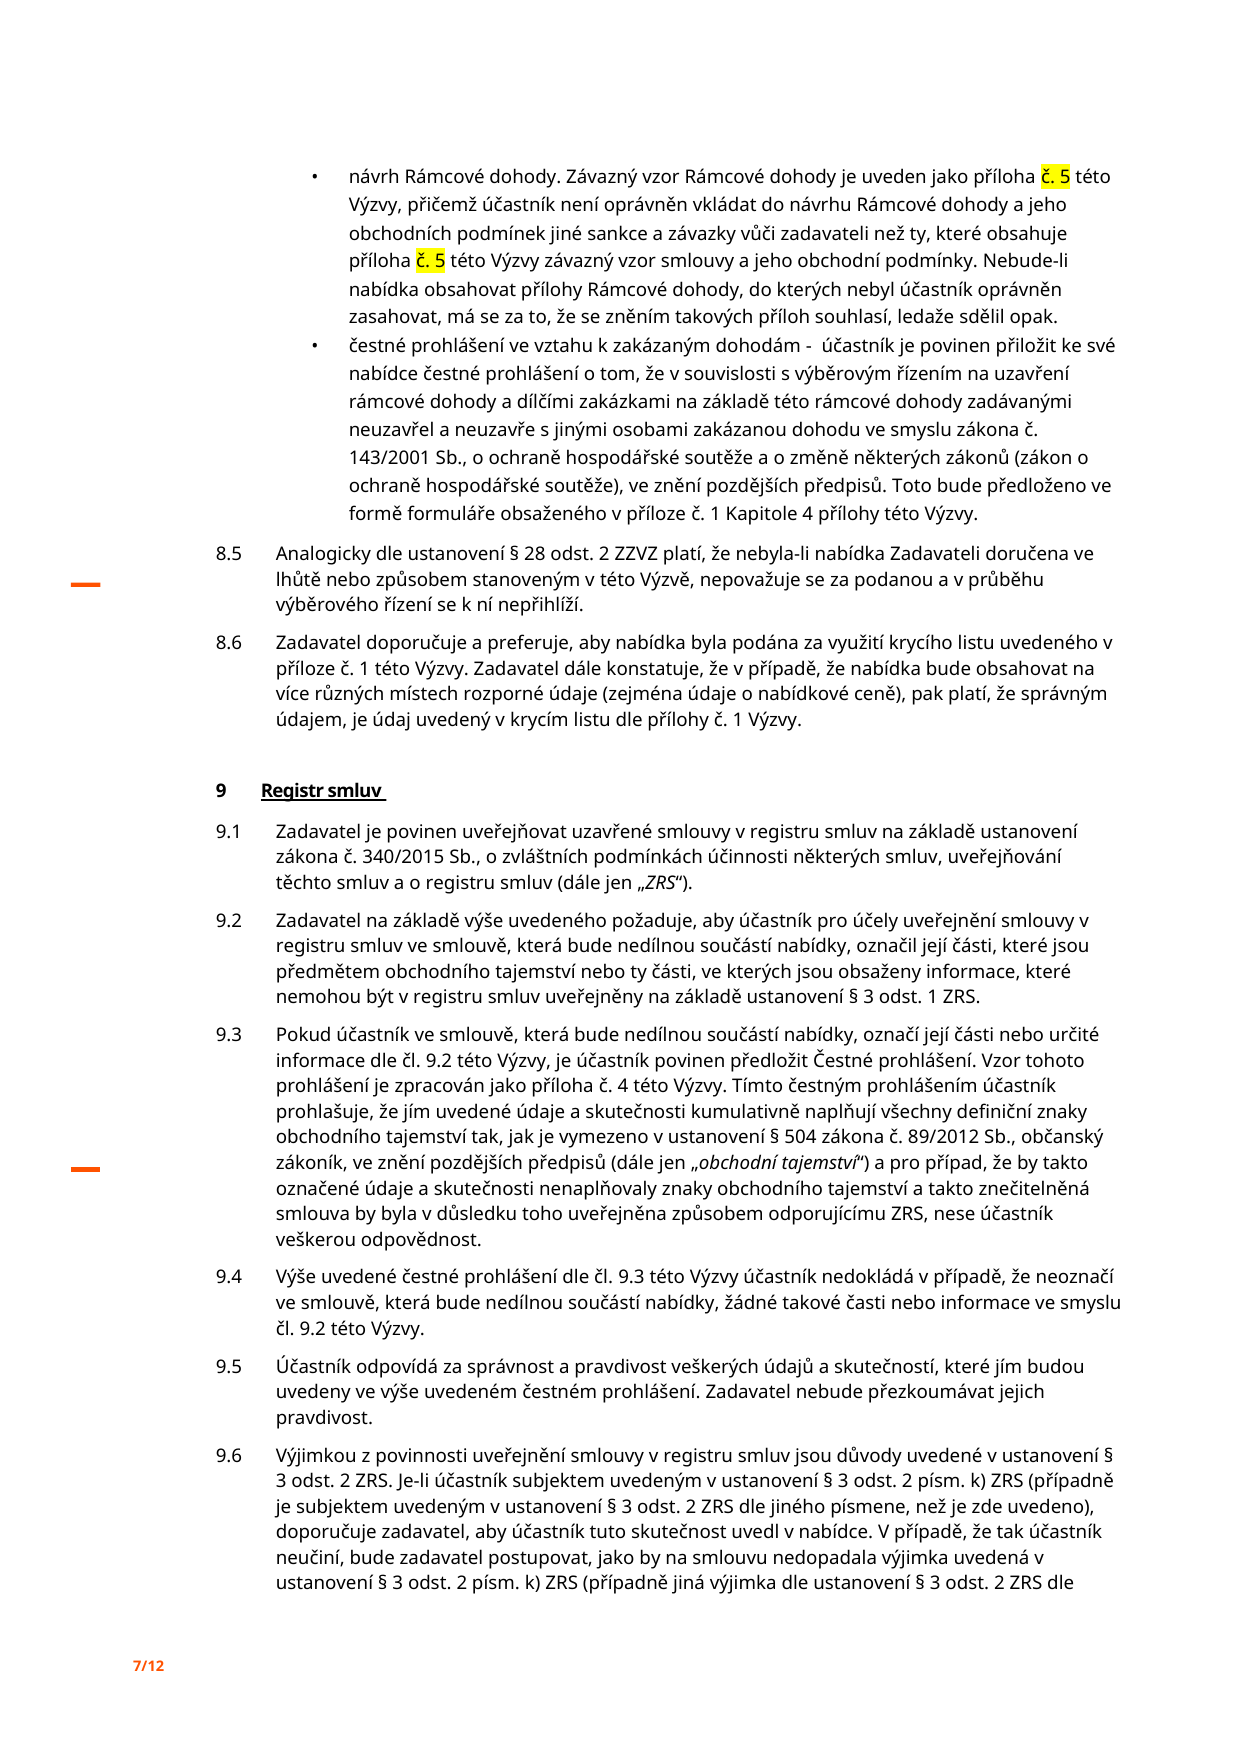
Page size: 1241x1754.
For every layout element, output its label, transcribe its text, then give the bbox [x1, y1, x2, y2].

subtitle Registr smluv [216, 777, 1122, 803]
list čestné prohlášení ve vztahu k zakázaným dohodám - účastník je povinen přiložit ke své nabídce čestné prohlášení o tom, že v souvislosti s výběrovým řízením na uzavření rámcové dohody a dílčími zakázkami na základě této rámcové dohody zadávanými neuzavřel a neuzavře s jinými osobami zakázanou dohodu ve smyslu zákona č. 143/2001 Sb., o ochraně hospodářské soutěže a o změně některých zákonů (zákon o ochraně hospodářské soutěže), ve znění pozdějších předpisů. Toto bude předloženo ve formě formuláře obsaženého v příloze č. 1 Kapitole 4 přílohy této Výzvy. [311, 332, 1122, 526]
subtitle Analogicky dle ustanovení § 28 odst. 2 ZZVZ platí, že nebyla-li nabídka Zadavateli doručena ve lhůtě nebo způsobem stanoveným v této Výzvě, nepovažuje se za podanou a v průběhu výběrového řízení se k ní nepřihlíží. [216, 541, 1122, 617]
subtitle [216, 1442, 1122, 1595]
list návrh Rámcové dohody. Závazný vzor Rámcové dohody je uveden jako příloha č. 5 této Výzvy, přičemž účastník není oprávněn vkládat do návrhu Rámcové dohody a jeho obchodních podmínek jiné sankce a závazky vůči zadavateli než ty, které obsahuje příloha č. 5 této Výzvy závazný vzor smlouvy a jeho obchodní podmínky. Nebude-li nabídka obsahovat přílohy Rámcové dohody, do kterých nebyl účastník oprávněn zasahovat, má se za to, že se zněním takových příloh souhlasí, ledaže sdělil opak. [311, 164, 1122, 329]
subtitle Pokud účastník ve smlouvě, která bude nedílnou součástí nabídky, označí její části nebo určité informace dle čl. 9.2 této Výzvy, je účastník povinen předložit Čestné prohlášení. Vzor tohoto prohlášení je zpracován jako příloha č. 4 této Výzvy. Tímto čestným prohlášením účastník prohlašuje, že jím uvedené údaje a skutečnosti kumulativně naplňují všechny definiční znaky obchodního tajemství tak, jak je vymezeno v ustanovení § 504 zákona č. 89/2012 Sb., občanský zákoník, ve znění pozdějších předpisů (dále jen „obchodní tajemství“) a pro případ, že by takto označené údaje a skutečnosti nenaplňovaly znaky obchodního tajemství a takto znečitelněná smlouva by byla v důsledku toho uveřejněna způsobem odporujícímu ZRS, nese účastník veškerou odpovědnost. [216, 1022, 1122, 1251]
subtitle Výše uvedené čestné prohlášení dle čl. 9.3 této Výzvy účastník nedokládá v případě, že neoznačí ve smlouvě, která bude nedílnou součástí nabídky, žádné takové časti nebo informace ve smyslu čl. 9.2 této Výzvy. [216, 1264, 1122, 1340]
subtitle Zadavatel doporučuje a preferuje, aby nabídka byla podána za využití krycího listu uvedeného v příloze č. 1 této Výzvy. Zadavatel dále konstatuje, že v případě, že nabídka bude obsahovat na více různých místech rozporné údaje (zejména údaje o nabídkové ceně), pak platí, že správným údajem, je údaj uvedený v krycím listu dle přílohy č. 1 Výzvy. [216, 629, 1122, 732]
subtitle Účastník odpovídá za správnost a pravdivost veškerých údajů a skutečností, které jím budou uvedeny ve výše uvedeném čestném prohlášení. Zadavatel nebude přezkoumávat jejich pravdivost. [216, 1353, 1122, 1429]
subtitle Zadavatel je povinen uveřejňovat uzavřené smlouvy v registru smluv na základě ustanovení zákona č. 340/2015 Sb., o zvláštních podmínkách účinnosti některých smluv, uveřejňování těchto smluv a o registru smluv (dále jen „ZRS“). [216, 818, 1122, 894]
subtitle Zadavatel na základě výše uvedeného požaduje, aby účastník pro účely uveřejnění smlouvy v registru smluv ve smlouvě, která bude nedílnou součástí nabídky, označil její části, které jsou předmětem obchodního tajemství nebo ty části, ve kterých jsou obsaženy informace, které nemohou být v registru smluv uveřejněny na základě ustanovení § 3 odst. 1 ZRS. [216, 907, 1122, 1009]
